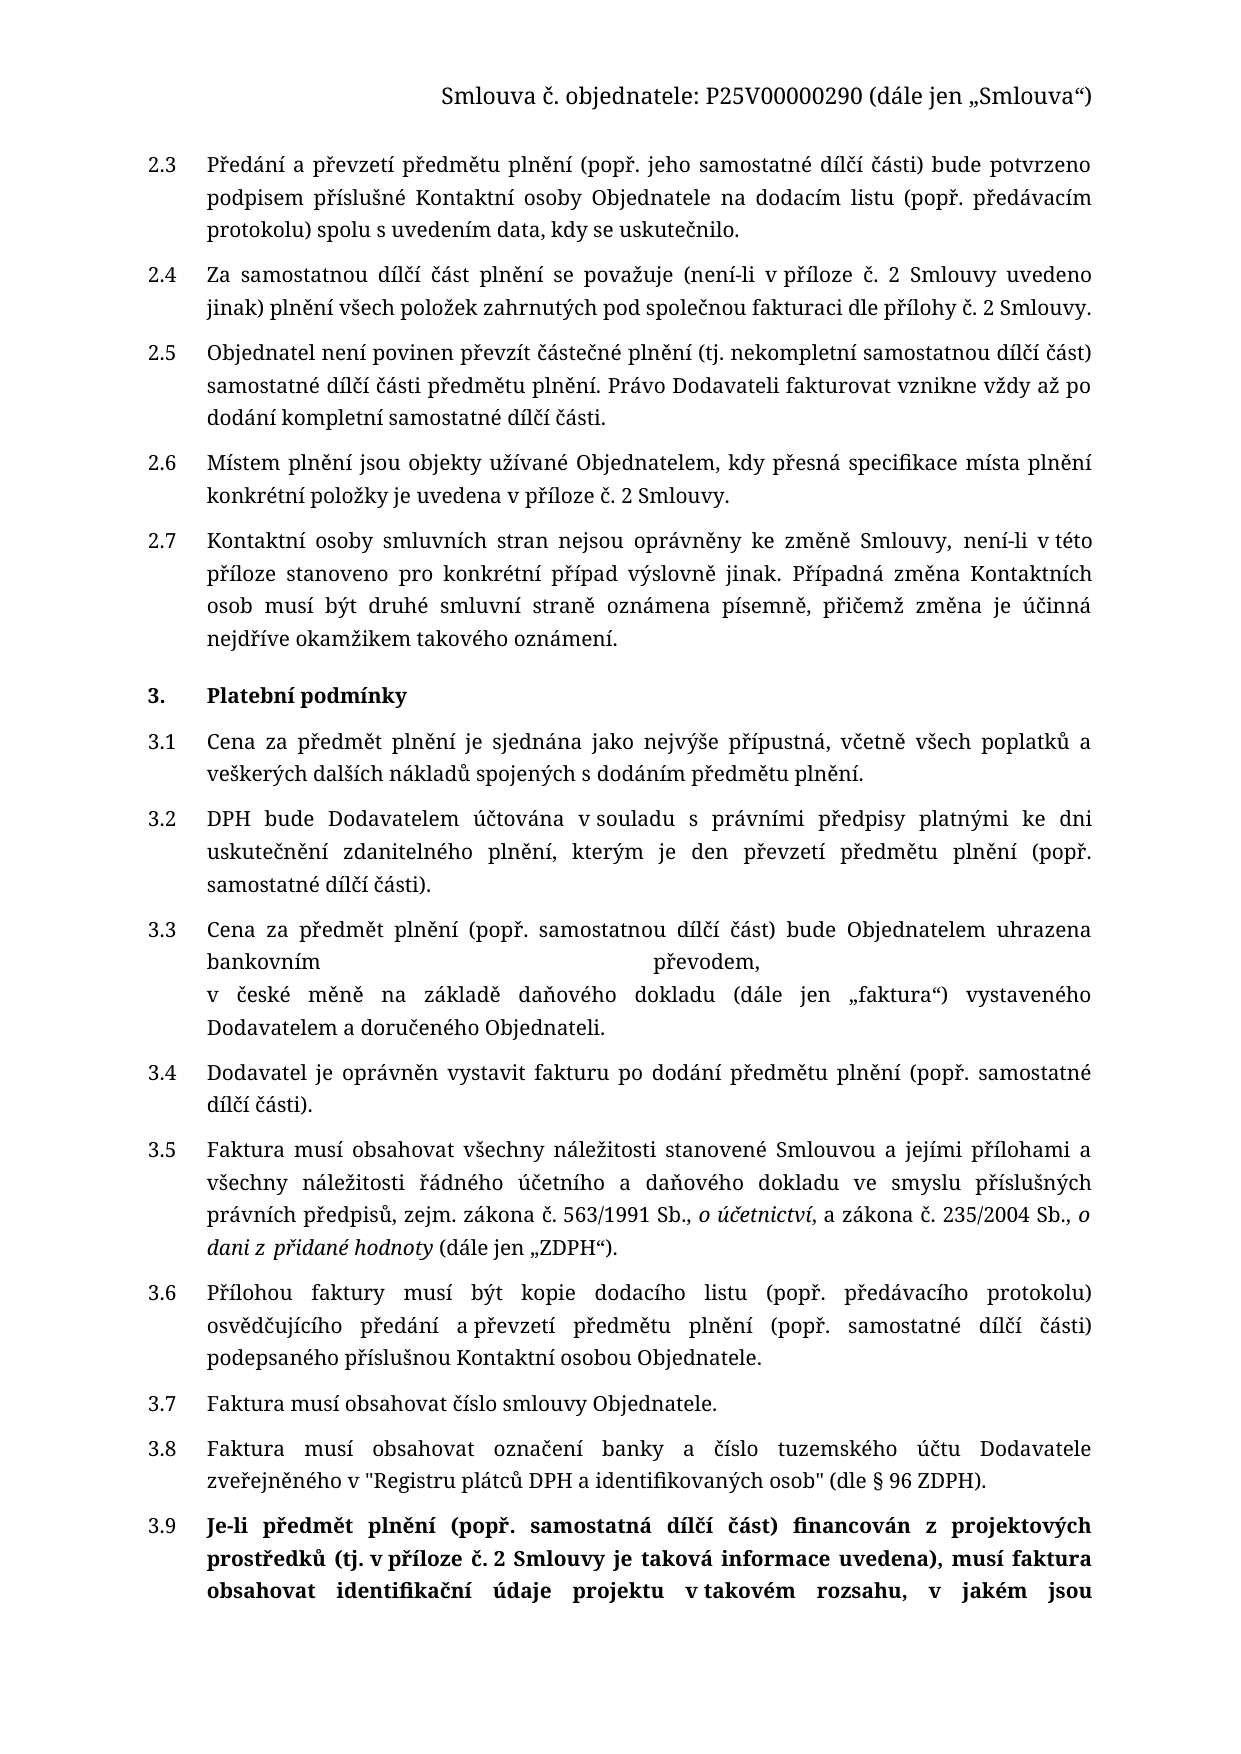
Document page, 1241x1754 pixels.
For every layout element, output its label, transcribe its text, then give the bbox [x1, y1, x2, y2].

list Cena za předmět plnění je sjednána jako nejvýše přípustná, včetně všech poplatků a veškerých dalších nákladů spojených s dodáním předmětu plnění. [148, 727, 1093, 788]
list Přílohou faktury musí být kopie dodacího listu (popř. předávacího protokolu) osvědčujícího předání a převzetí předmětu plnění (popř. samostatné dílčí části) podepsaného příslušnou Kontaktní osobou Objednatele. [148, 1278, 1093, 1372]
list Kontaktní osoby smluvních stran nejsou oprávněny ke změně Smlouvy, není-li v této příloze stanoveno pro konkrétní případ výslovně jinak. Případná změna Kontaktních osob musí být druhé smluvní straně oznámena písemně, přičemž změna je účinná nejdříve okamžikem takového oznámení. [148, 526, 1093, 652]
list Faktura musí obsahovat číslo smlouvy Objednatele. [148, 1389, 1093, 1417]
list Platební podmínky [148, 682, 1093, 710]
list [148, 1511, 1093, 1605]
list DPH bude Dodavatelem účtována v souladu s právními předpisy platnými ke dni uskutečnění zdanitelného plnění, kterým je den převzetí předmětu plnění (popř. samostatné dílčí části). [148, 804, 1093, 898]
list Faktura musí obsahovat všechny náležitosti stanovené Smlouvou a jejími přílohami a všechny náležitosti řádného účetního a daňového dokladu ve smyslu příslušných právních předpisů, zejm. zákona č. 563/1991 Sb., o účetnictví, a zákona č. 235/2004 Sb., o dani z přidané hodnoty (dále jen „ZDPH“). [148, 1135, 1093, 1262]
list Dodavatel je oprávněn vystavit fakturu po dodání předmětu plnění (popř. samostatné dílčí části). [148, 1058, 1093, 1119]
list Předání a převzetí předmětu plnění (popř. jeho samostatné dílčí části) bude potvrzeno podpisem příslušné Kontaktní osoby Objednatele na dodacím listu (popř. předávacím protokolu) spolu s uvedením data, kdy se uskutečnilo. [148, 150, 1093, 244]
list Místem plnění jsou objekty užívané Objednatelem, kdy přesná specifikace místa plnění konkrétní položky je uvedena v příloze č. 2 Smlouvy. [148, 448, 1093, 509]
list Objednatel není povinen převzít částečné plnění (tj. nekompletní samostatnou dílčí část) samostatné dílčí části předmětu plnění. Právo Dodavateli fakturovat vznikne vždy až po dodání kompletní samostatné dílčí části. [148, 338, 1093, 432]
list Faktura musí obsahovat označení banky a číslo tuzemského účtu Dodavatele zveřejněného v "Registru plátců DPH a identifikovaných osob" (dle § 96 ZDPH). [148, 1434, 1093, 1495]
list Cena za předmět plnění (popř. samostatnou dílčí část) bude Objednatelem uhrazena bankovním převodem, v české měně na základě daňového dokladu (dále jen „faktura“) vystaveného Dodavatelem a doručeného Objednateli. [148, 915, 1093, 1041]
list Za samostatnou dílčí část plnění se považuje (není-li v příloze č. 2 Smlouvy uvedeno jinak) plnění všech položek zahrnutých pod společnou fakturaci dle přílohy č. 2 Smlouvy. [148, 261, 1093, 322]
